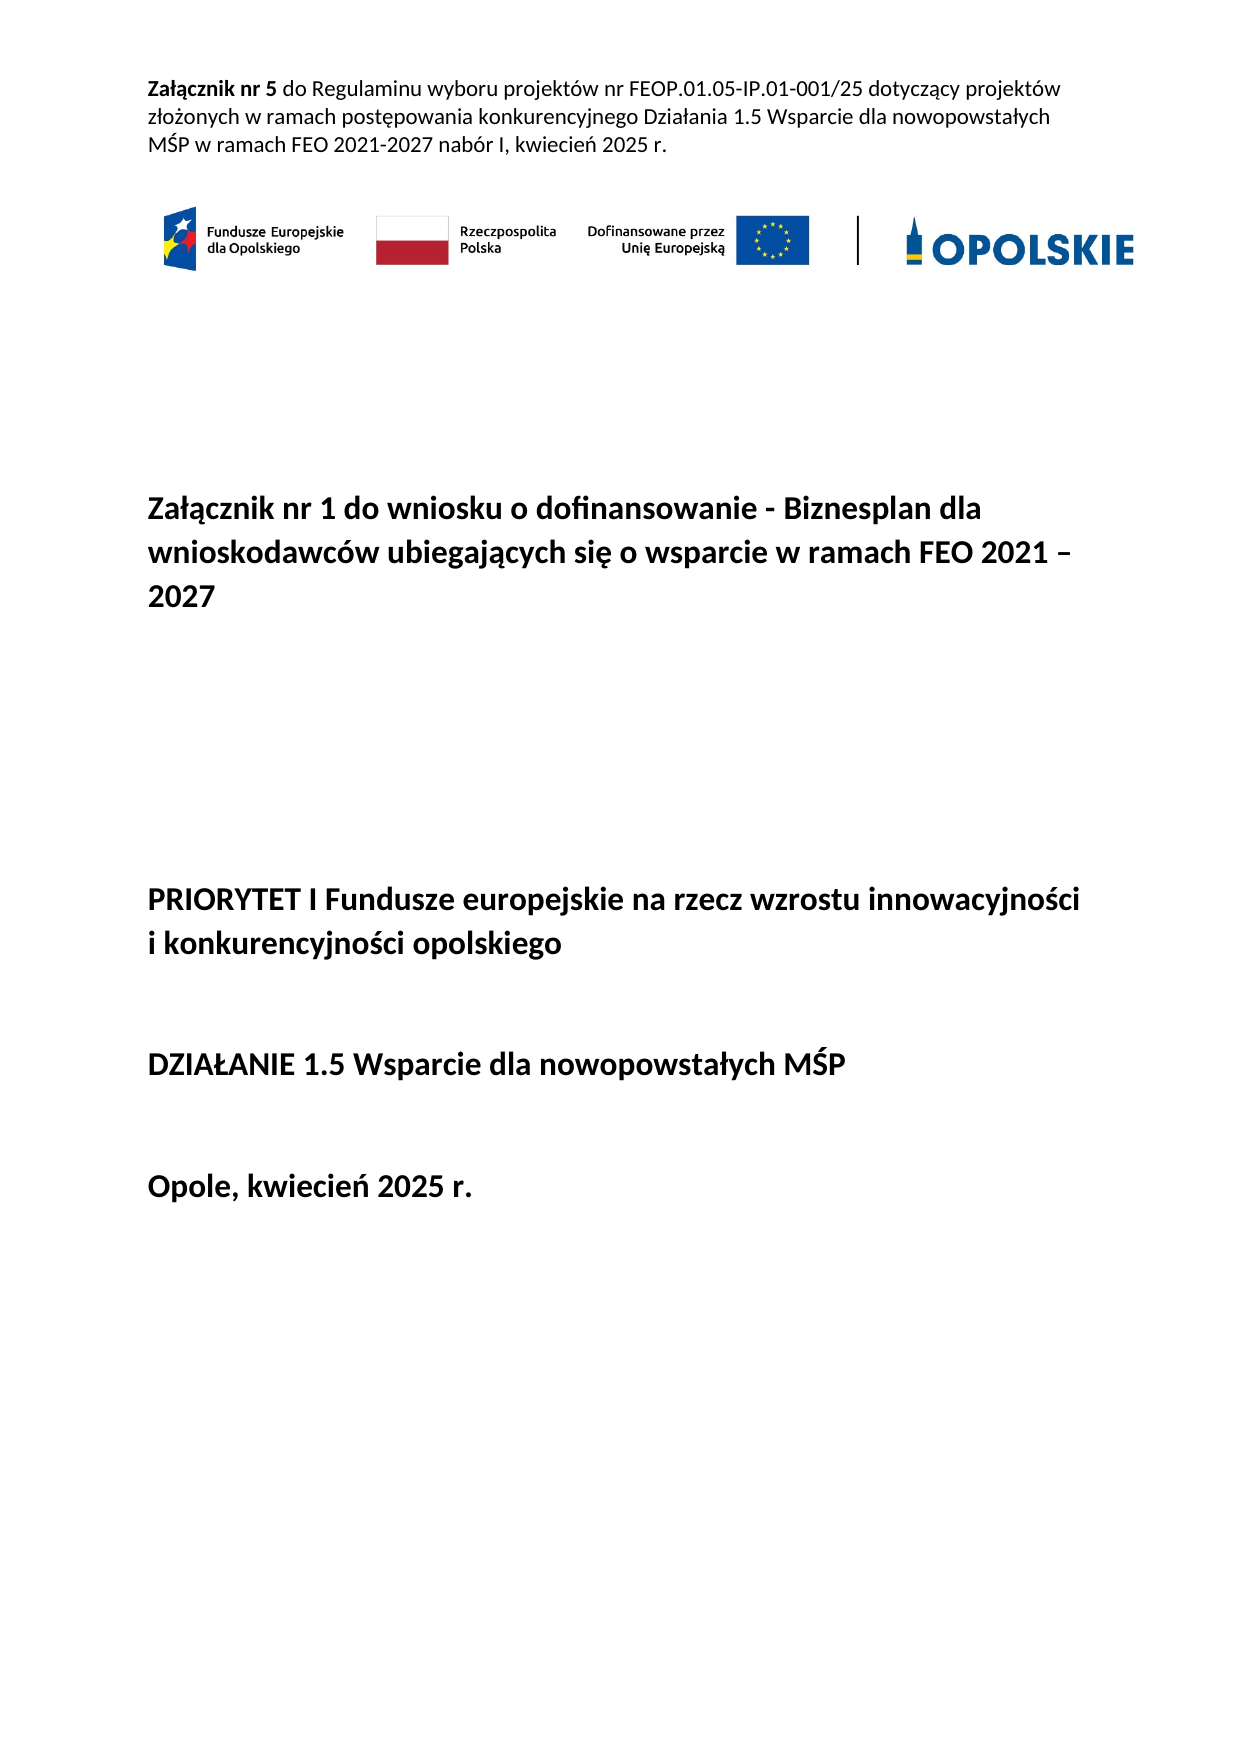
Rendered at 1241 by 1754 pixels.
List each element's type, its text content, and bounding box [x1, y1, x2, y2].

text DZIAŁANIE 1.5 Wsparcie dla nowopowstałych MŚP [148, 1043, 1093, 1084]
picture [147, 185, 1151, 289]
text PRIORYTET I Fundusze europejskie na rzecz wzrostu innowacyjności i konkurencyjności opolskiego [148, 878, 1093, 963]
text Załącznik nr 1 do wniosku o dofinansowanie - Biznesplan dla wnioskodawców ubiegających się o wsparcie w ramach FEO 2021 – 2027 [148, 487, 1093, 616]
text Opole, kwiecień 2025 r. [148, 1164, 1093, 1205]
